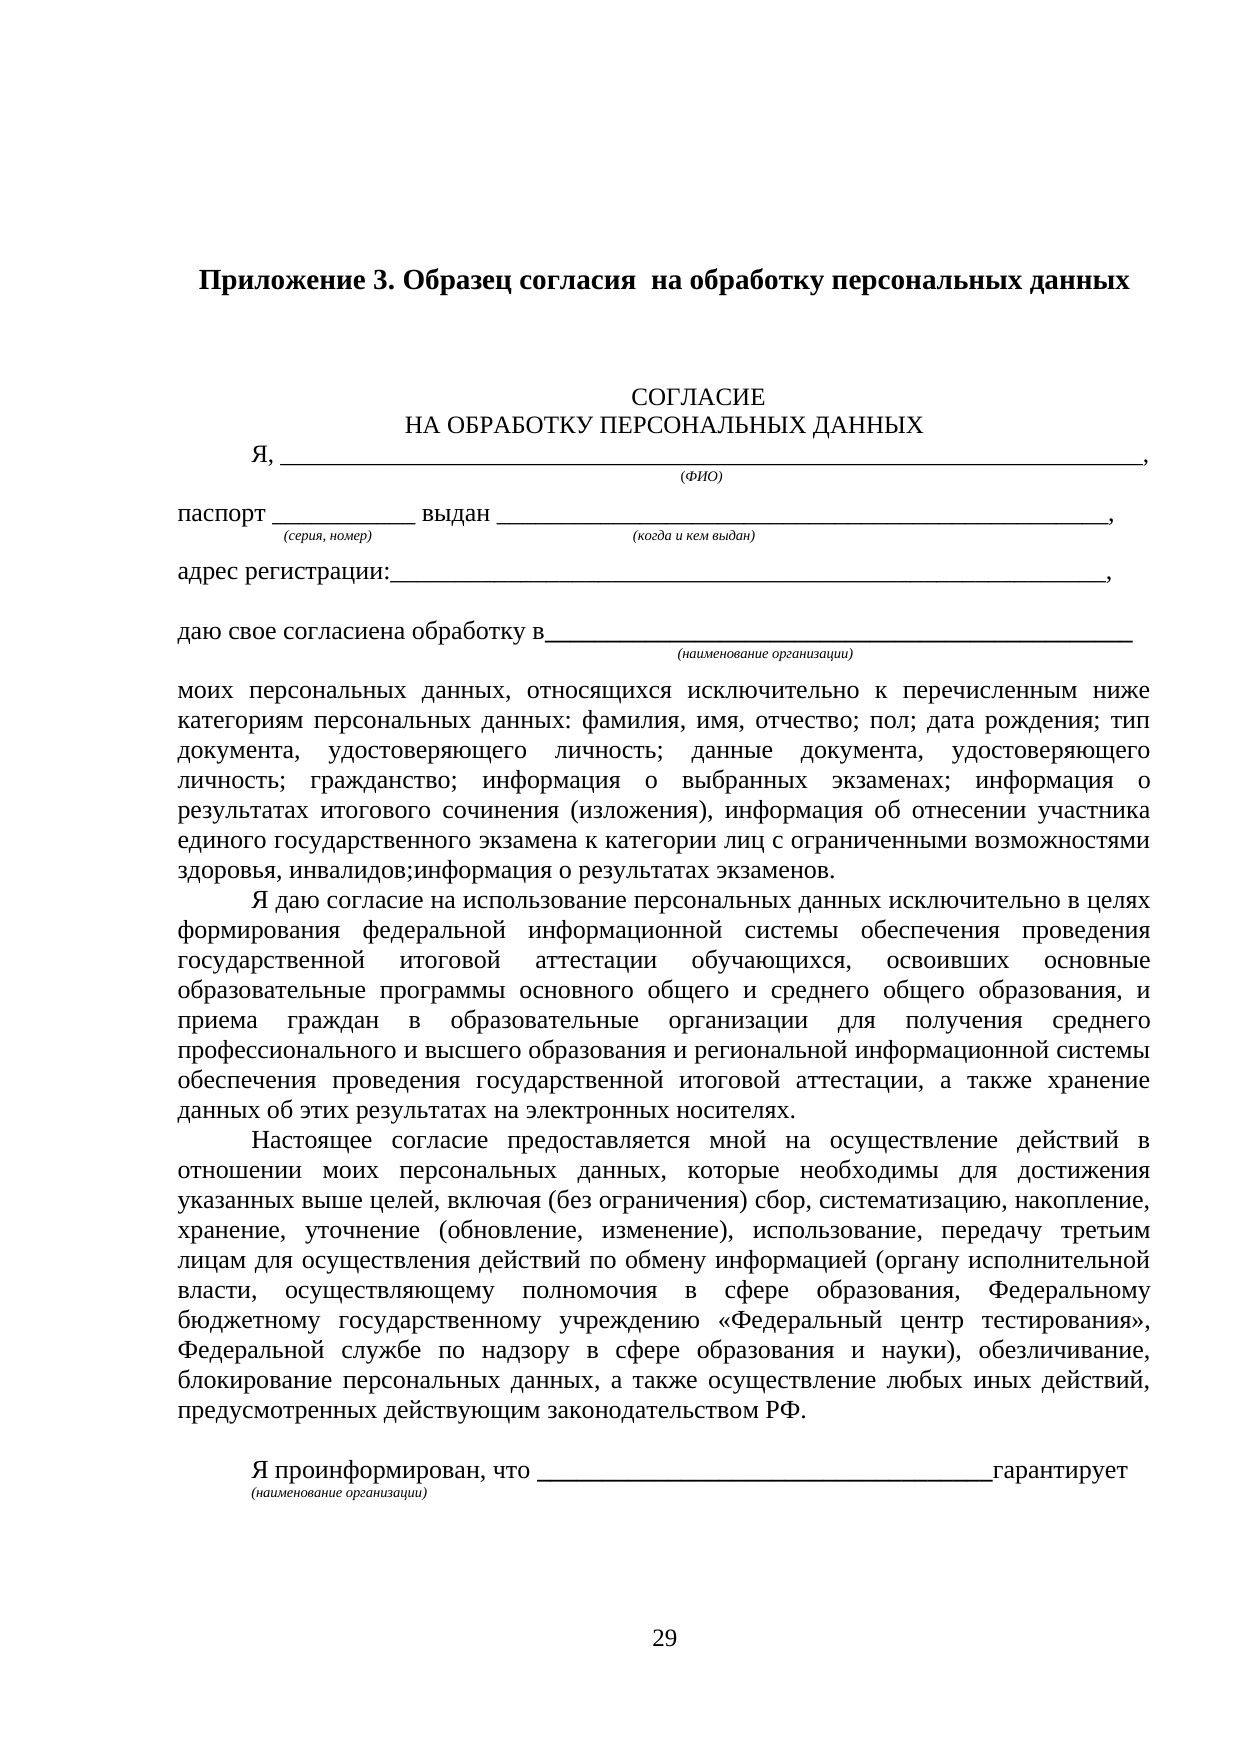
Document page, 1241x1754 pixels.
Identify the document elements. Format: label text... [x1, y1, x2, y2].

text (серия, номер) (когда и кем выдан) [177, 527, 1152, 555]
text Приложение 3. Образец согласия на обработку персональных данных [177, 262, 1152, 295]
text Я даю согласие на использование персональных данных исключительно в целях формирования федеральной информационной системы обеспечения проведения государственной итоговой аттестации обучающихся, освоивших основные образовательные программы основного общего и среднего общего образования, и приема граждан в образовательные организации для получения среднего профессионального и высшего образования и региональной информационной системы обеспечения проведения государственной итоговой аттестации, а также хранение данных об этих результатах на электронных носителях. [177, 884, 1152, 1124]
text (наименование организации) [177, 1484, 1152, 1513]
text Я, _____________________________________________________________________, [177, 439, 1152, 468]
text Настоящее согласие предоставляется мной на осуществление действий в отношении моих персональных данных, которые необходимы для достижения указанных выше целей, включая (без ограничения) сбор, систематизацию, накопление, хранение, уточнение (обновление, изменение), использование, передачу третьим лицам для осуществления действий по обмену информацией (органу исполнительной власти, осуществляющему полномочия в сфере образования, Федеральному бюджетному государственному учреждению «Федеральный центр тестирования», Федеральной службе по надзору в сфере образования и науки), обезличивание, блокирование персональных данных, а также осуществление любых иных действий, предусмотренных действующим законодательством РФ. [177, 1124, 1152, 1424]
text моих персональных данных, относящихся исключительно к перечисленным ниже категориям персональных данных: фамилия, имя, отчество; пол; дата рождения; тип документа, удостоверяющего личность; данные документа, удостоверяющего личность; гражданство; информация о выбранных экзаменах; информация о результатах итогового сочинения (изложения), информация об отнесении участника единого государственного экзамена к категории лиц с ограниченными возможностями здоровья, инвалидов;информация о результатах экзаменов. [177, 674, 1152, 884]
text паспорт ___________ выдан _______________________________________________, [177, 497, 1152, 527]
text Я проинформирован, что ___________________________________гарантирует [177, 1454, 1152, 1484]
text (наименование организации) [177, 645, 1152, 674]
text адрес регистрации:_______________________________________________________, [177, 555, 1152, 585]
text (ФИО) [177, 468, 1152, 497]
text даю свое согласиена обработку в_______________________________________________ [177, 615, 1152, 645]
text СОГЛАСИЕ НА ОБРАБОТКУ ПЕРСОНАЛЬНЫХ ДАННЫХ [177, 382, 1152, 439]
